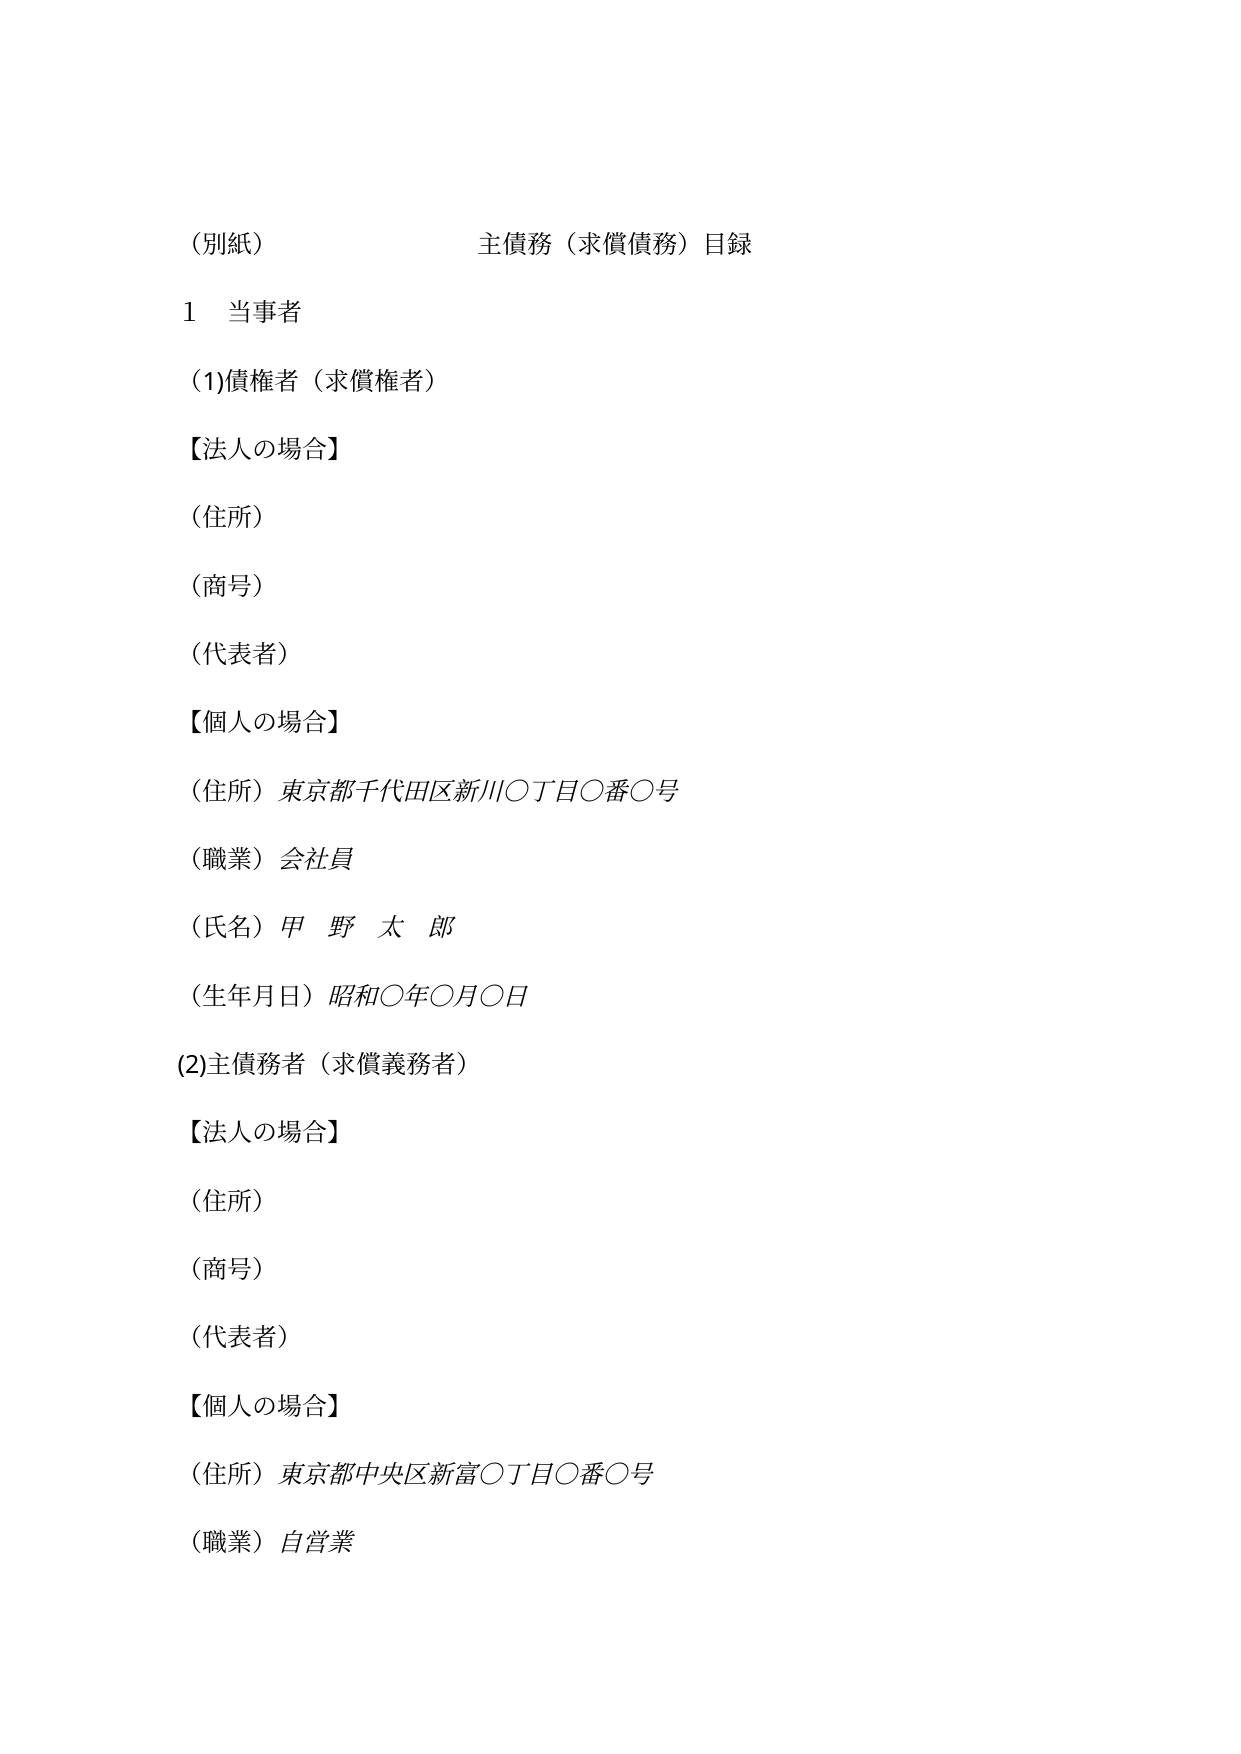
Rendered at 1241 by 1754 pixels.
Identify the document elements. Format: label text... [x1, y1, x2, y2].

text （代表者） [177, 618, 1063, 687]
text 【個人の場合】 [177, 1370, 1063, 1438]
text (2)主債務者（求償義務者） [177, 1028, 1063, 1097]
text 【法人の場合】 [177, 413, 1063, 482]
text （商号） [177, 1233, 1063, 1302]
text 【法人の場合】 [177, 1097, 1063, 1165]
text （住所）東京都千代田区新川○丁目○番○号 [177, 755, 1063, 823]
text （職業）自営業 [177, 1507, 1063, 1575]
text （別紙） 主債務（求償債務）目録 [177, 208, 1063, 277]
text １ 当事者 [177, 277, 1063, 345]
text （氏名）甲 野 太 郎 [177, 892, 1063, 960]
text （代表者） [177, 1302, 1063, 1370]
text （商号） [177, 550, 1063, 618]
text （1)債権者（求償権者） [177, 345, 1063, 413]
text （住所） [177, 482, 1063, 550]
text （住所） [177, 1165, 1063, 1233]
text （住所）東京都中央区新富○丁目○番○号 [177, 1438, 1063, 1507]
text 【個人の場合】 [177, 687, 1063, 755]
text （職業）会社員 [177, 823, 1063, 892]
text （生年月日）昭和○年○月○日 [177, 960, 1063, 1028]
